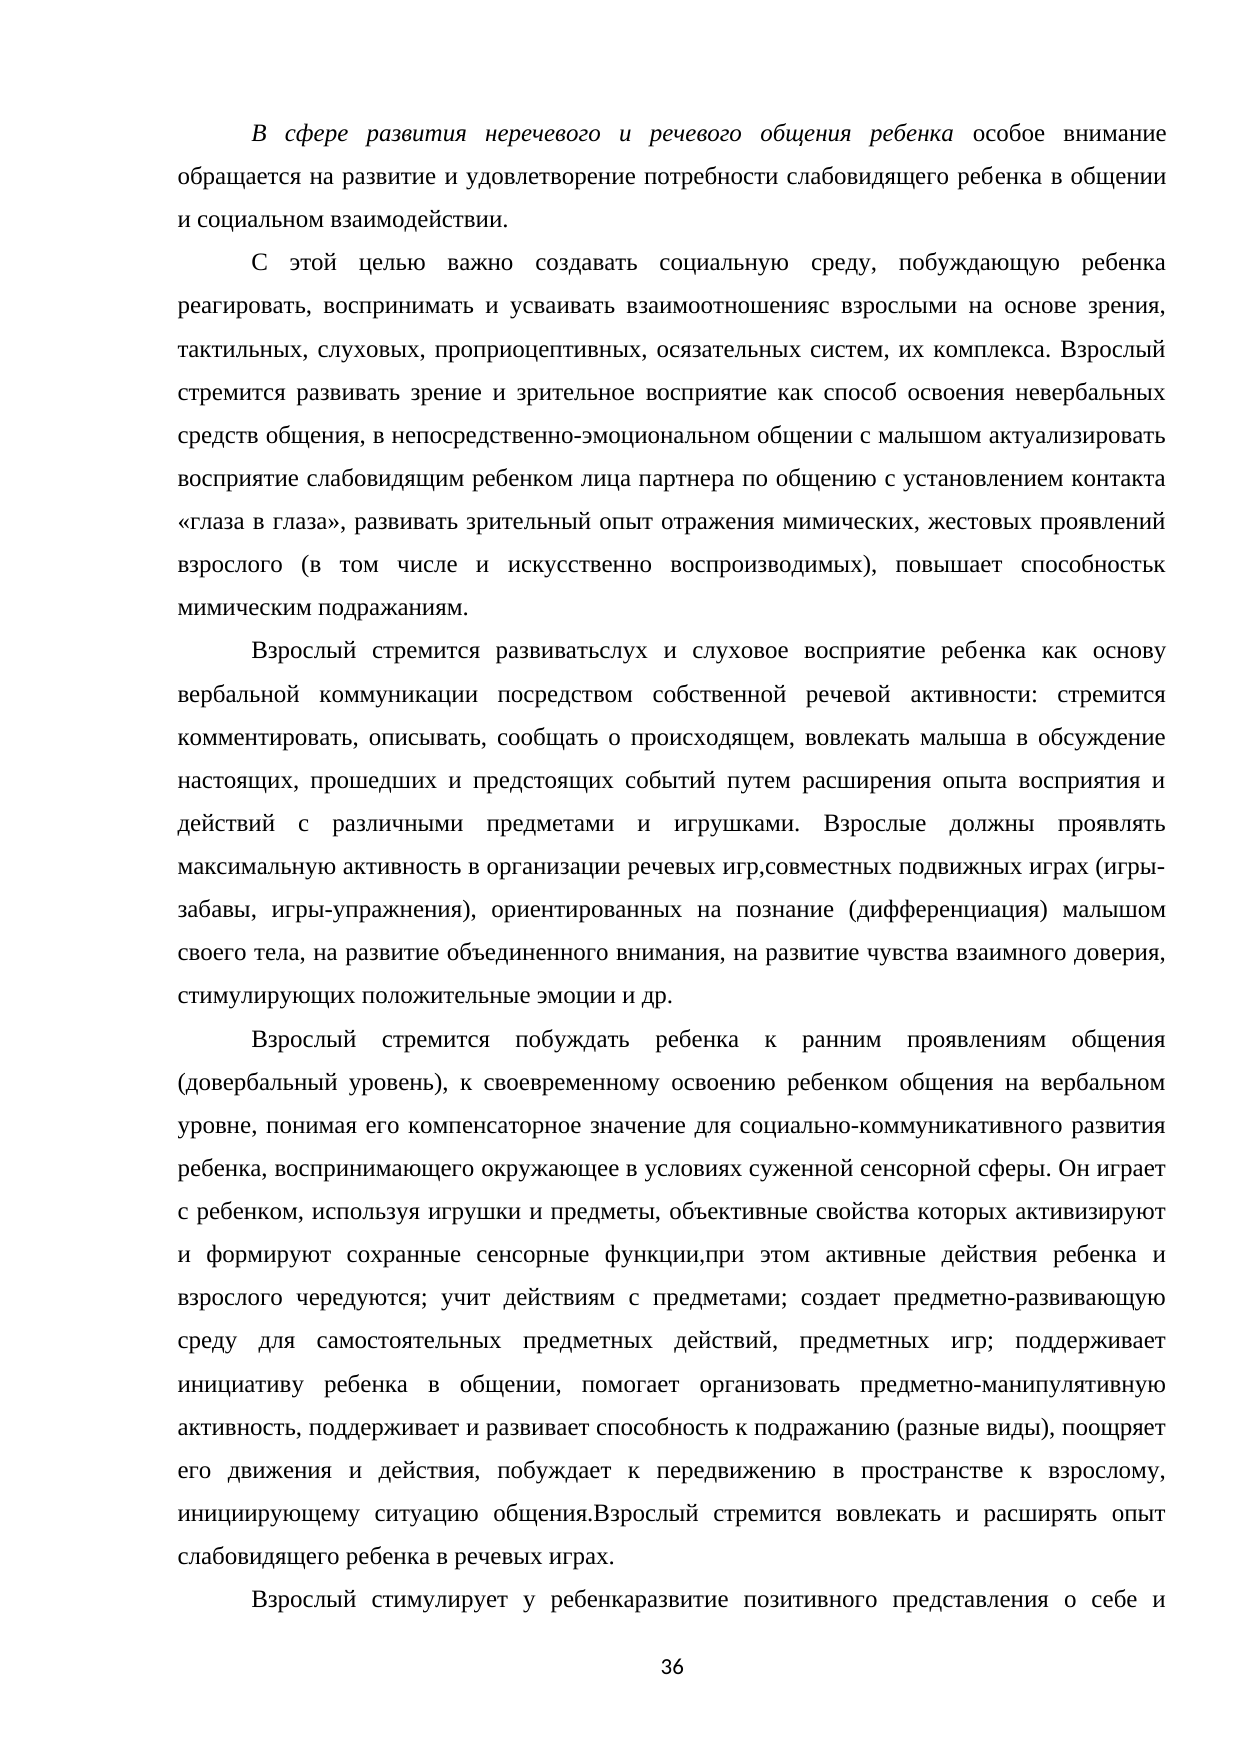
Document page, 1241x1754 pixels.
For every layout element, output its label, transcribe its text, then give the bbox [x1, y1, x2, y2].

text С этой целью важно создавать социальную среду, побуждающую ребенка реагировать, воспринимать и усваивать взаимоотношенияс взрослыми на основе зрения, тактильных, слуховых, проприоцептивных, осязательных систем, их комплекса. Взрослый стремится развивать зрение и зрительное восприятие как способ освоения невербальных средств общения, в непосредственно-эмоциональном общении с малышом актуализировать восприятие слабовидящим ребенком лица партнера по общению с установлением контакта «глаза в глаза», развивать зрительный опыт отражения мимических, жестовых проявлений взрослого (в том числе и искусственно воспроизводимых), повышает способностьк мимическим подражаниям. [177, 247, 1167, 621]
text Взрослый стремится развиватьслух и слуховое восприятие ребенка как основу вербальной коммуникации посредством собственной речевой активности: стремится комментировать, описывать, сообщать о происходящем, вовлекать малыша в обсуждение настоящих, прошедших и предстоящих событий путем расширения опыта восприятия и действий с различными предметами и игрушками. Взрослые должны проявлять максимальную активность в организации речевых игр,совместных подвижных играх (игры-забавы, игры-упражнения), ориентированных на познание (дифференциация) малышом своего тела, на развитие объединенного внимания, на развитие чувства взаимного доверия, стимулирующих положительные эмоции и др. [177, 636, 1167, 1009]
text Взрослый стремится побуждать ребенка к ранним проявлениям общения (довербальный уровень), к своевременному освоению ребенком общения на вербальном уровне, понимая его компенсаторное значение для социально-коммуникативного развития ребенка, воспринимающего окружающее в условиях суженной сенсорной сферы. Он играет с ребенком, используя игрушки и предметы, объективные свойства которых активизируют и формируют сохранные сенсорные функции,при этом активные действия ребенка и взрослого чередуются; учит действиям с предметами; создает предметно-развивающую среду для самостоятельных предметных действий, предметных игр; поддерживает инициативу ребенка в общении, помогает организовать предметно-манипулятивную активность, поддерживает и развивает способность к подражанию (разные виды), поощряет его движения и действия, побуждает к передвижению в пространстве к взрослому, инициирующему ситуацию общения.Взрослый стремится вовлекать и расширять опыт слабовидящего ребенка в речевых играх. [177, 1024, 1167, 1570]
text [177, 1584, 1167, 1613]
text В сфере развития неречевого и речевого общения ребенка особое внимание обращается на развитие и удовлетворение потребности слабовидящего ребенка в общении и социальном взаимодействии. [177, 118, 1167, 233]
